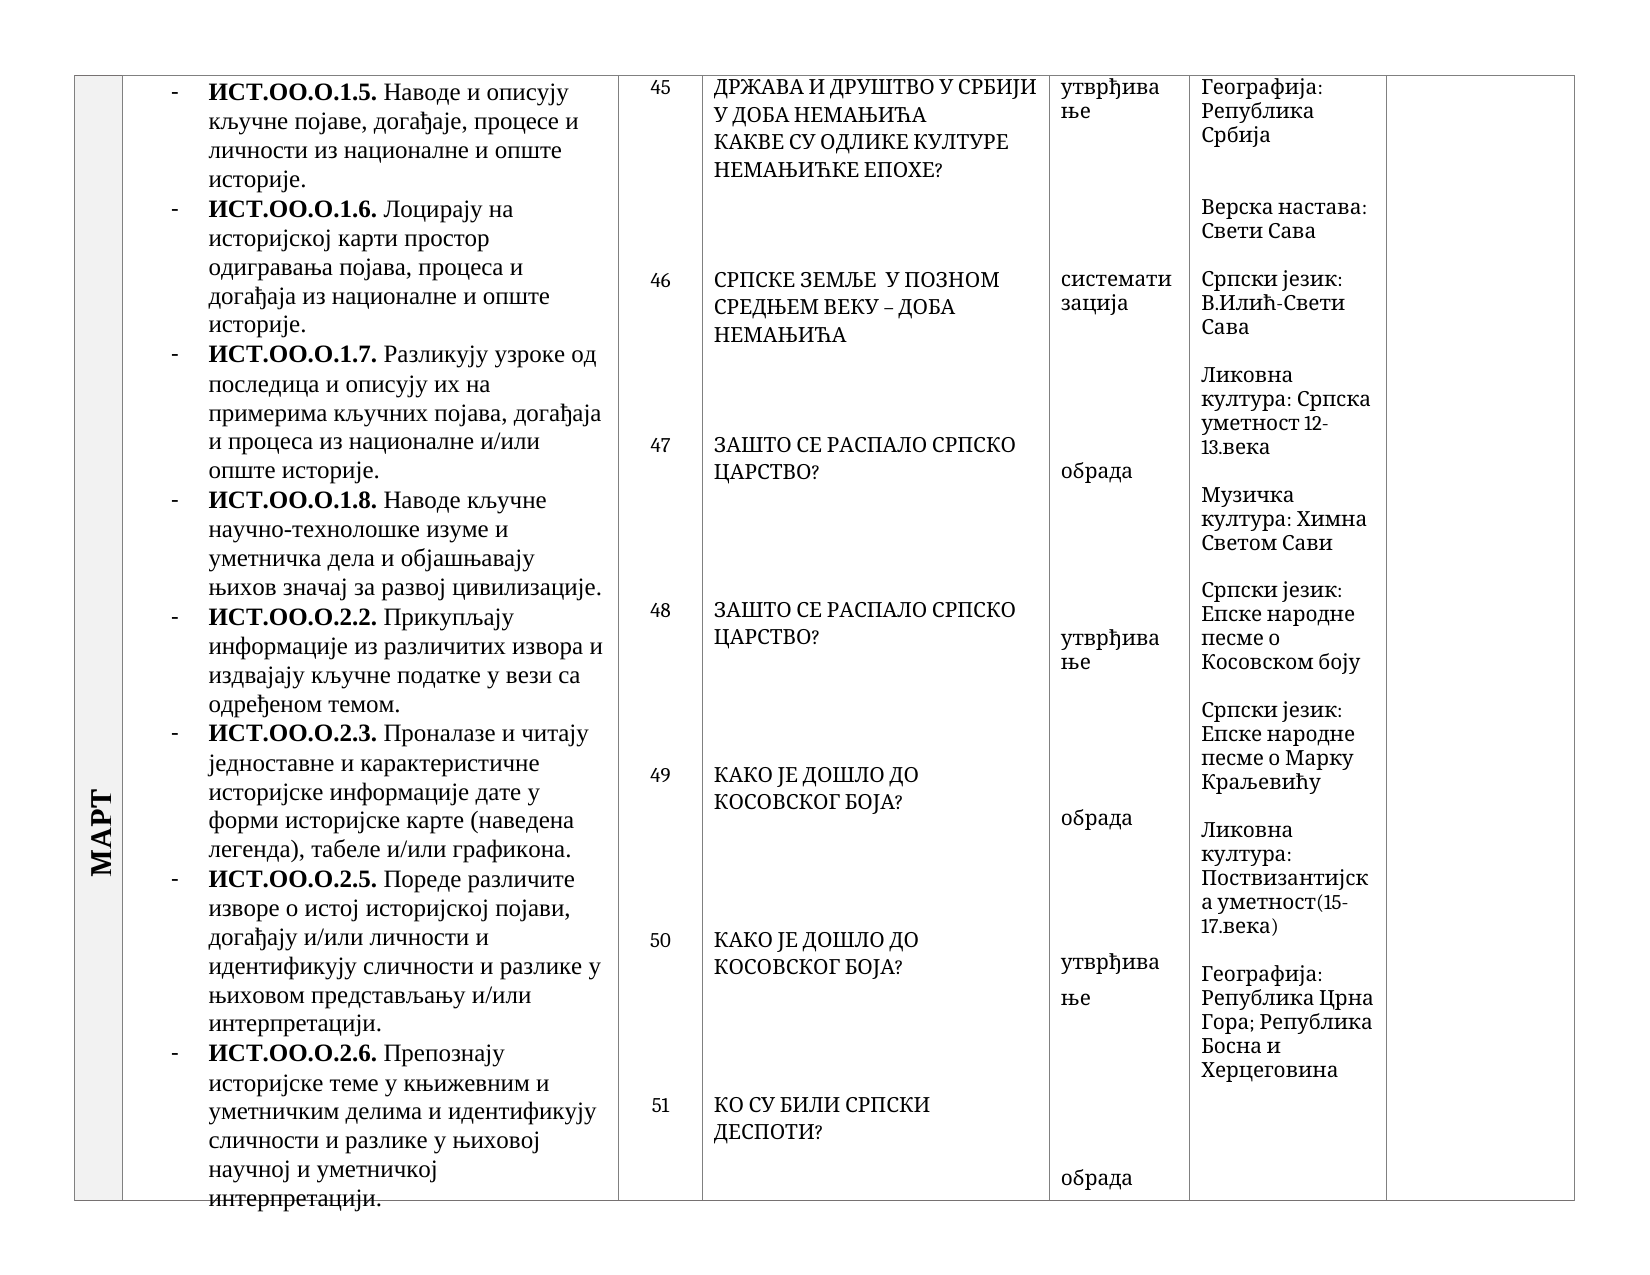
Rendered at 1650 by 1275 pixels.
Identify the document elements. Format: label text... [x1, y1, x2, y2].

table_cell ДРЖАВА И ДРУШТВО У СРБИЈИ У ДОБА НЕМАЊИЋА КАКВЕ СУ ОДЛИКЕ КУЛТУРЕ НЕМАЊИЋКЕ ЕПОХЕ? СРПСКЕ ЗЕМЉЕ У ПОЗНОМ СРЕДЊЕМ ВЕКУ – ДОБА НЕМАЊИЋА ЗАШТО СЕ РАСПАЛО СРПСКО ЦАРСТВО? ЗАШТО СЕ РАСПАЛО СРПСКО ЦАРСТВО? КАКО ЈЕ ДОШЛО ДО КОСОВСКОГ БОЈА? КАКО ЈЕ ДОШЛО ДО КОСОВСКОГ БОЈА? КО СУ БИЛИ СРПСКИ ДЕСПОТИ? КО СУ БИЛИ СРПСКИ ДЕСПОТИ? [703, 76, 1049, 1200]
table_cell утврђивање систематизација обрада утврђивање обрада утврђивање обрада утврђивање [1050, 76, 1189, 1200]
table_cell 45 46 47 48 49 50 51 52 [619, 76, 702, 1200]
table_cell Географија: Република Србија Верска настава: Свети Сава Српски језик: В.Илић-Свети Сава Ликовна култура: Српска уметност 12-13.века Музичка култура: Химна Светом Сави Српски језик: Епске народне песме о Косовском боју Српски језик: Епске народне песме о Марку Краљевићу Ликовна култура: Поствизантијска уметност(15-17.века) Географија: Република Црна Гора; Република Босна и Херцеговина [1190, 76, 1386, 1200]
table_cell ИСТ.ОО.О.1.5. Наводе и описују кључне појаве, догађаје, процесе и личности из националне и опште историје. ИСТ.ОО.О.1.6. Лоцирају на историјској карти простор одигравања појава, процеса и догађаја из националне и опште историје. ИСТ.ОО.О.1.7. Разликују узроке од последица и описују их на примерима кључних појава, догађаја и процеса из националне и/или опште историје. ИСТ.ОО.О.1.8. Наводе кључне научно-технолошке изуме и уметничка дела и објашњавају њихов значај за развој цивилизације. ИСТ.ОО.О.2.2. Прикупљају информације из различитих извора и издвајају кључне податке у вези са одређеном темом. ИСТ.ОО.О.2.3. Проналазе и читају једноставне и карактеристичне историјске информације дате у форми историјске карте (наведена легенда), табеле и/или графикона. ИСТ.ОО.О.2.5. Пореде различите изворе о истој историјској појави, догађају и/или личности и идентификују сличности и разлике у њиховом представљању и/или интерпретацији. ИСТ.ОО.О.2.6. Препознају историјске теме у књижевним и уметничким делима и идентификују сличности и разлике у њиховој научној и уметничкој интерпретацији. ИСТ.ОО.О.3.5. Наводе и примерима илуструју културно-историјско наслеђе сопственог и других народа. ИСТ.ОО.О.3.6. Препознају и описују утицај културно-историјске баштине на изградњу идентитета. ИСТ.ОО.О.3.7. Објашњавају на карактеристичним примерима значај неговања сећања на кључне личности, догађаје и појаве из прошлости народа, државе и институција. [123, 76, 618, 1200]
table_cell [1387, 76, 1574, 1200]
table_cell МАРТ [75, 76, 122, 1200]
